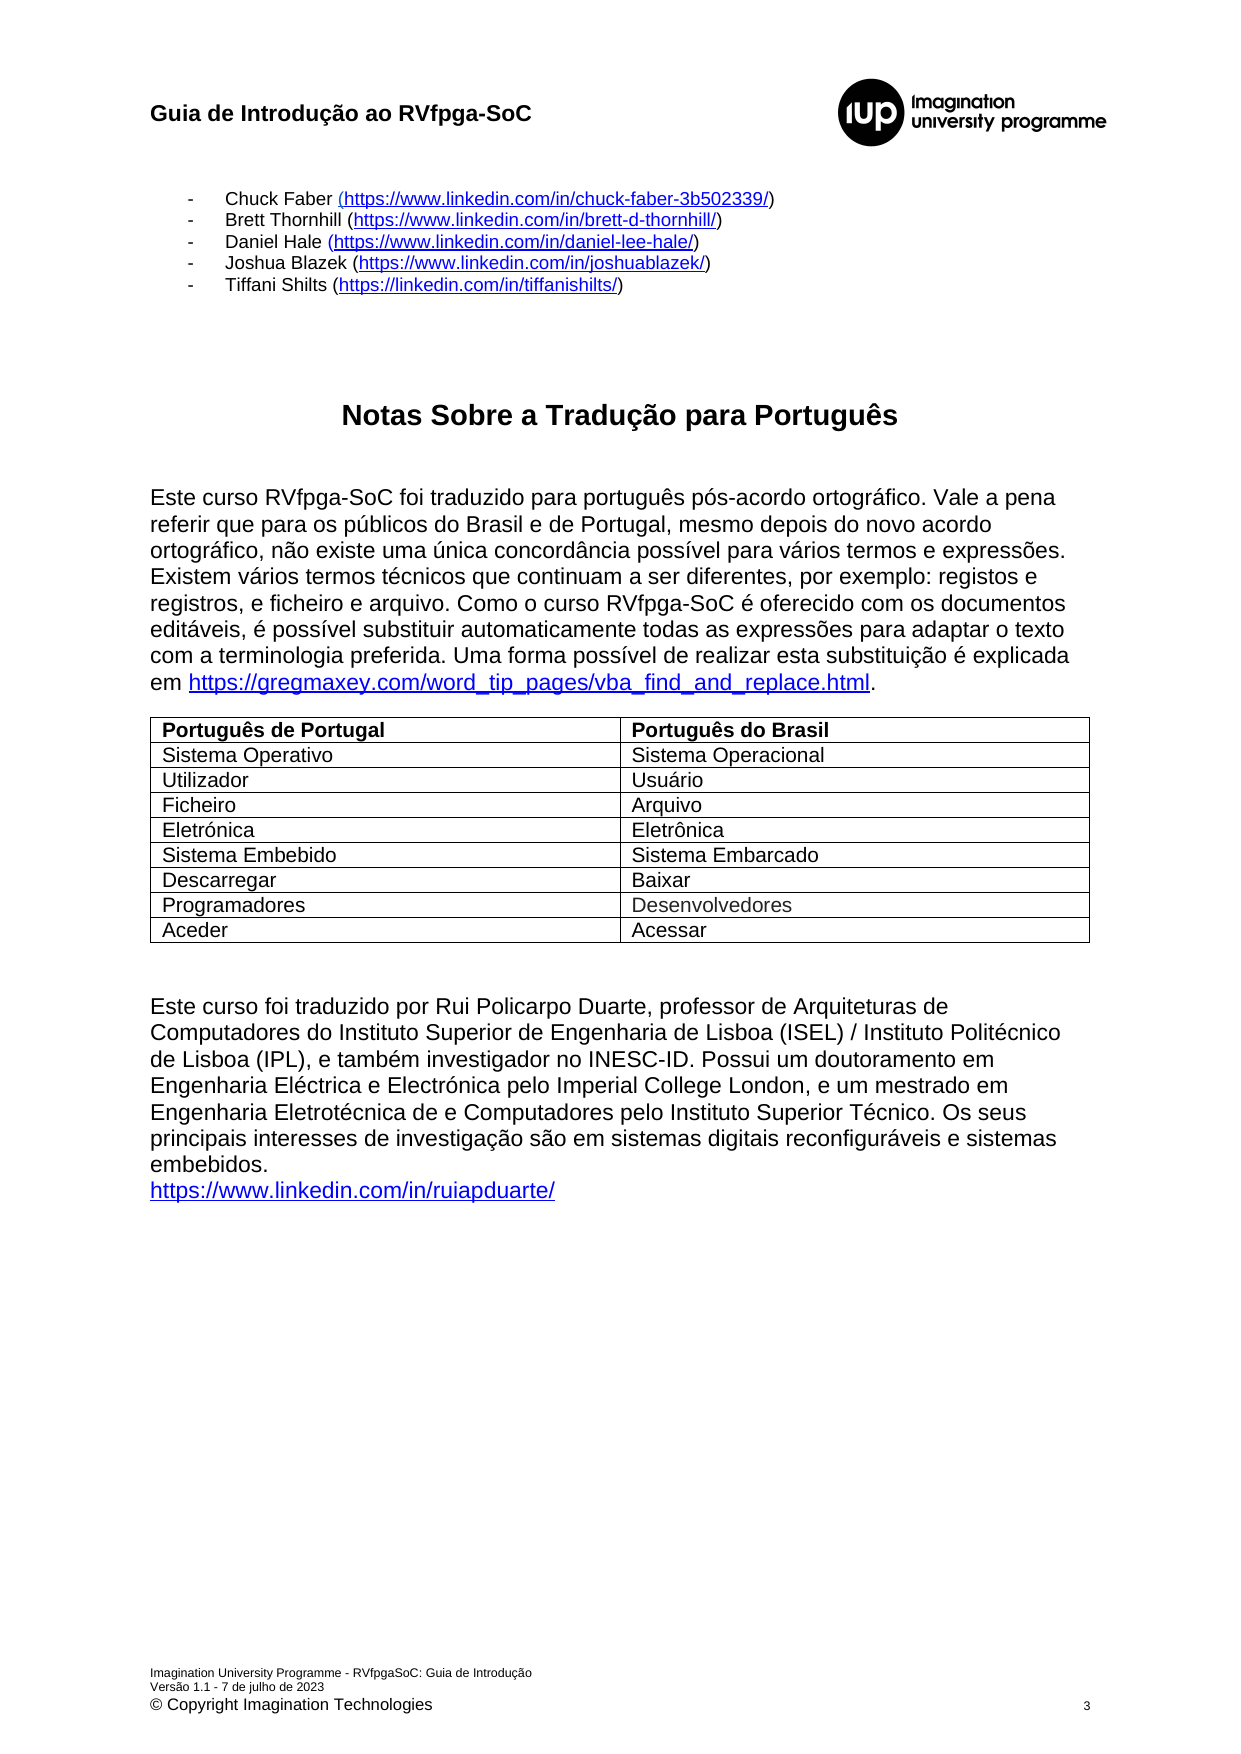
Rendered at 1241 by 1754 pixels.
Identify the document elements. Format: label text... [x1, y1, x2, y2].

table_header Português de Portugal [151, 718, 620, 742]
list Tiffani Shilts (https://linkedin.com/in/tiffanishilts/) [187, 274, 1090, 295]
table_cell Baixar [621, 868, 1089, 892]
subtitle Notas Sobre a Tradução para Português [150, 398, 1090, 432]
table_cell Sistema Operativo [151, 743, 620, 767]
table_cell Desenvolvedores [621, 893, 1089, 917]
text Este curso foi traduzido por Rui Policarpo Duarte, professor de Arquiteturas de Computadores do Instituto Superior de Engenharia de Lisboa (ISEL) / Instituto Politécnico de Lisboa (IPL), e também investigador no INESC-ID. Possui um doutoramento em Engenharia Eléctrica e Electrónica pelo Imperial College London, e um mestrado em Engenharia Eletrotécnica de e Computadores pelo Instituto Superior Técnico. Os seus principais interesses de investigação são em sistemas digitais reconfiguráveis e sistemas embebidos. [150, 993, 1090, 1177]
table_cell Utilizador [151, 768, 620, 792]
table_cell Sistema Operacional [621, 743, 1089, 767]
table_cell Eletrônica [621, 818, 1089, 842]
table_cell Eletrónica [151, 818, 620, 842]
table_cell Sistema Embebido [151, 843, 620, 867]
table_cell Usuário [621, 768, 1089, 792]
table_cell Arquivo [621, 793, 1089, 817]
table_header Português do Brasil [621, 718, 1089, 742]
text Este curso RVfpga-SoC foi traduzido para português pós-acordo ortográfico. Vale a pena referir que para os públicos do Brasil e de Portugal, mesmo depois do novo acordo ortográfico, não existe uma única concordância possível para vários termos e expressões. Existem vários termos técnicos que continuam a ser diferentes, por exemplo: registos e registros, e ficheiro e arquivo. Como o curso RVfpga-SoC é oferecido com os documentos editáveis, é possível substituir automaticamente todas as expressões para adaptar o texto com a terminologia preferida. Uma forma possível de realizar esta substituição é explicada em https://gregmaxey.com/word_tip_pages/vba_find_and_replace.html. [150, 484, 1090, 695]
table_cell Ficheiro [151, 793, 620, 817]
table_cell Sistema Embarcado [621, 843, 1089, 867]
table_cell Aceder [151, 918, 620, 942]
list Brett Thornhill (https://www.linkedin.com/in/brett-d-thornhill/) [187, 209, 1090, 231]
list Chuck Faber (https://www.linkedin.com/in/chuck-faber-3b502339/) [187, 187, 1090, 209]
text https://www.linkedin.com/in/ruiapduarte/ [150, 1177, 1090, 1204]
list Joshua Blazek (https://www.linkedin.com/in/joshuablazek/) [187, 252, 1090, 274]
table_cell Programadores [151, 893, 620, 917]
table_cell Acessar [621, 918, 1089, 942]
table_cell Descarregar [151, 868, 620, 892]
picture [837, 77, 1108, 148]
list Daniel Hale (https://www.linkedin.com/in/daniel-lee-hale/) [187, 231, 1090, 252]
